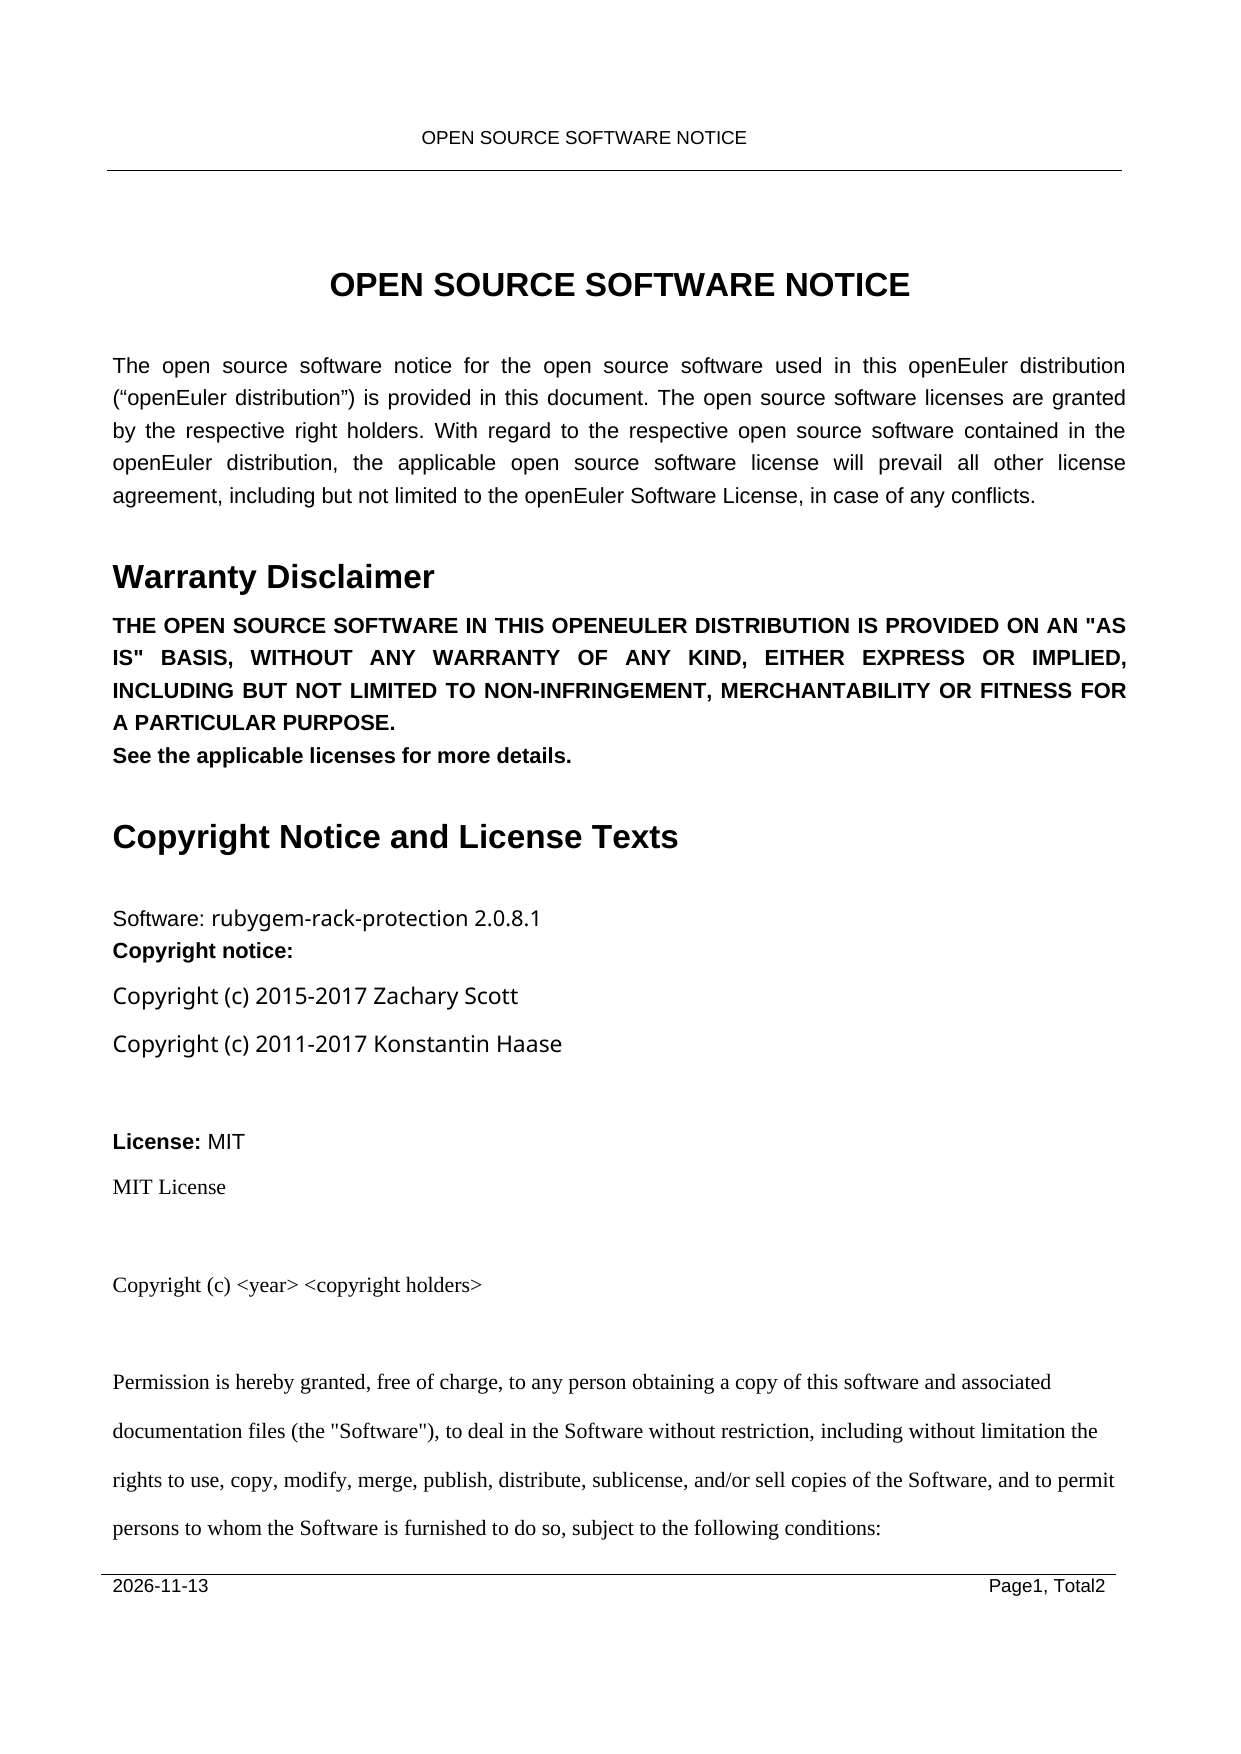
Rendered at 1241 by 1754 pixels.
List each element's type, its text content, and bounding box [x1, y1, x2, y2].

text Copyright notice: [112, 934, 1128, 966]
text License: MIT [112, 1125, 1128, 1158]
text OPEN SOURCE SOFTWARE NOTICE [112, 251, 1128, 316]
text Copyright Notice and License Texts [112, 804, 1128, 869]
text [112, 1170, 1128, 1544]
text Software: rubygem-rack-protection 2.0.8.1 [112, 901, 1128, 934]
text THE OPEN SOURCE SOFTWARE IN THIS OPENEULER DISTRIBUTION IS PROVIDED ON AN "AS IS" BASIS, WITHOUT ANY WARRANTY OF ANY KIND, EITHER EXPRESS OR IMPLIED, INCLUDING BUT NOT LIMITED TO NON-INFRINGEMENT, MERCHANTABILITY OR FITNESS FOR A PARTICULAR PURPOSE. See the applicable licenses for more details. [112, 609, 1128, 771]
text Copyright (c) 2015-2017 Zachary Scott Copyright (c) 2011-2017 Konstantin Haase [112, 979, 1128, 1109]
text The open source software notice for the open source software used in this openEuler distribution (“openEuler distribution”) is provided in this document. The open source software licenses are granted by the respective right holders. With regard to the respective open source software contained in the openEuler distribution, the applicable open source software license will prevail all other license agreement, including but not limited to the openEuler Software License, in case of any conflicts. [112, 349, 1128, 511]
text Warranty Disclaimer [112, 544, 1128, 609]
